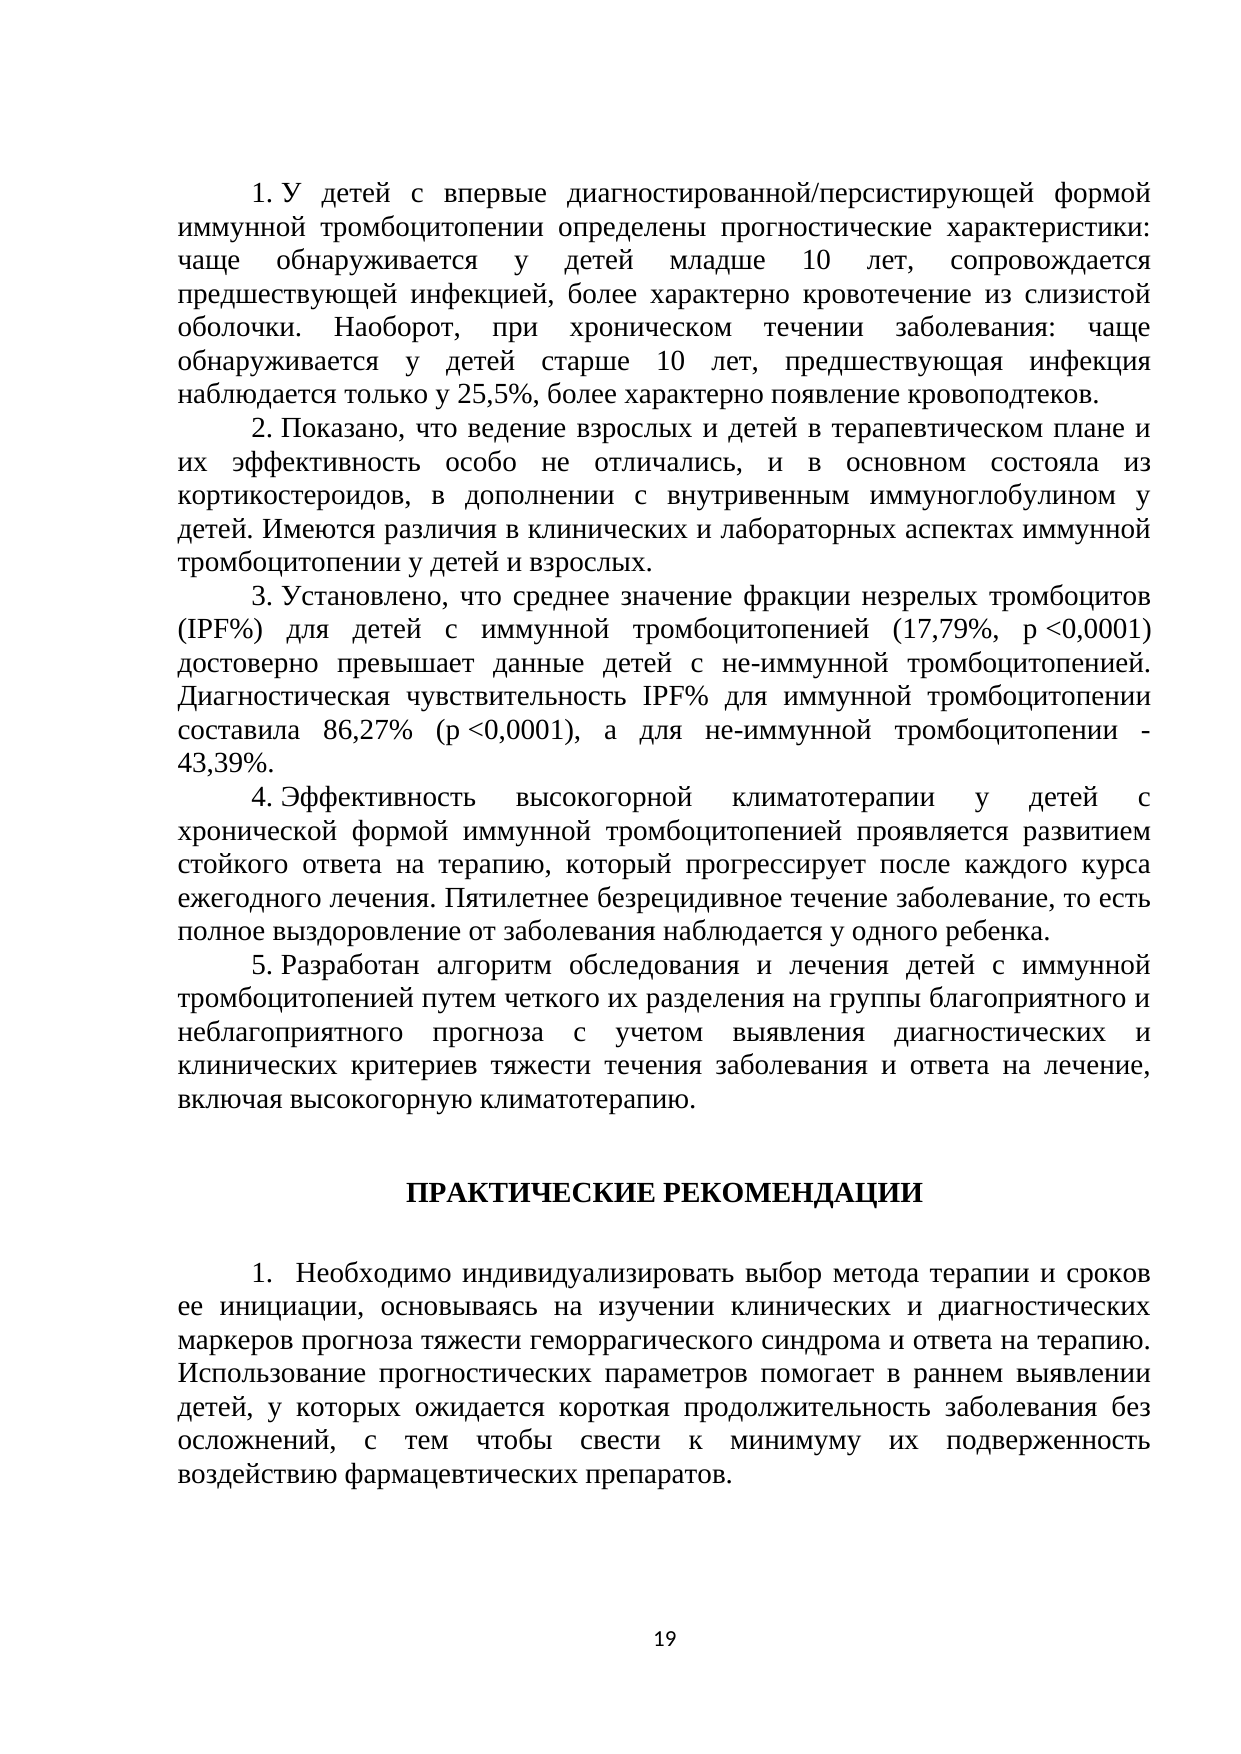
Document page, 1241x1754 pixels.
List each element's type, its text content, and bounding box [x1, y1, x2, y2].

list Разработан алгоритм обследования и лечения детей с иммунной тромбоцитопенией путем четкого их разделения на группы благоприятного и неблагоприятного прогноза с учетом выявления диагностических и клинических критериев тяжести течения заболевания и ответа на лечение, включая высокогорную климатотерапию. [177, 947, 1152, 1114]
list У детей с впервые диагностированной/персистирующей формой иммунной тромбоцитопении определены прогностические характеристики: чаще обнаруживается у детей младше 10 лет, сопровождается предшествующей инфекцией, более характерно кровотечение из слизистой оболочки. Наоборот, при хроническом течении заболевания: чаще обнаруживается у детей старше 10 лет, предшествующая инфекция наблюдается только у 25,5%, более характерно появление кровоподтеков. [177, 175, 1152, 410]
text ПРАКТИЧЕСКИЕ РЕКОМЕНДАЦИИ [177, 1175, 1152, 1209]
list Необходимо индивидуализировать выбор метода терапии и сроков ее инициации, основываясь на изучении клинических и диагностических маркеров прогноза тяжести геморрагического синдрома и ответа на терапию. Использование прогностических параметров помогает в раннем выявлении детей, у которых ожидается короткая продолжительность заболевания без осложнений, с тем чтобы свести к минимуму их подверженность воздействию фармацевтических препаратов. [177, 1255, 1152, 1489]
list Показано, что ведение взрослых и детей в терапевтическом плане и их эффективность особо не отличались, и в основном состояла из кортикостероидов, в дополнении с внутривенным иммуноглобулином у детей. Имеются различия в клинических и лабораторных аспектах иммунной тромбоцитопении у детей и взрослых. [177, 410, 1152, 578]
list Установлено, что среднее значение фракции незрелых тромбоцитов (IPF%) для детей с иммунной тромбоцитопенией (17,79%, р <0,0001) достоверно превышает данные детей с не-иммунной тромбоцитопенией. Диагностическая чувствительность IPF% для иммунной тромбоцитопении составила 86,27% (р <0,0001), а для не-иммунной тромбоцитопении - 43,39%. [177, 578, 1152, 779]
list Эффективность высокогорной климатотерапии у детей с хронической формой иммунной тромбоцитопенией проявляется развитием стойкого ответа на терапию, который прогрессирует после каждого курса ежегодного лечения. Пятилетнее безрецидивное течение заболевание, то есть полное выздоровление от заболевания наблюдается у одного ребенка. [177, 779, 1152, 947]
